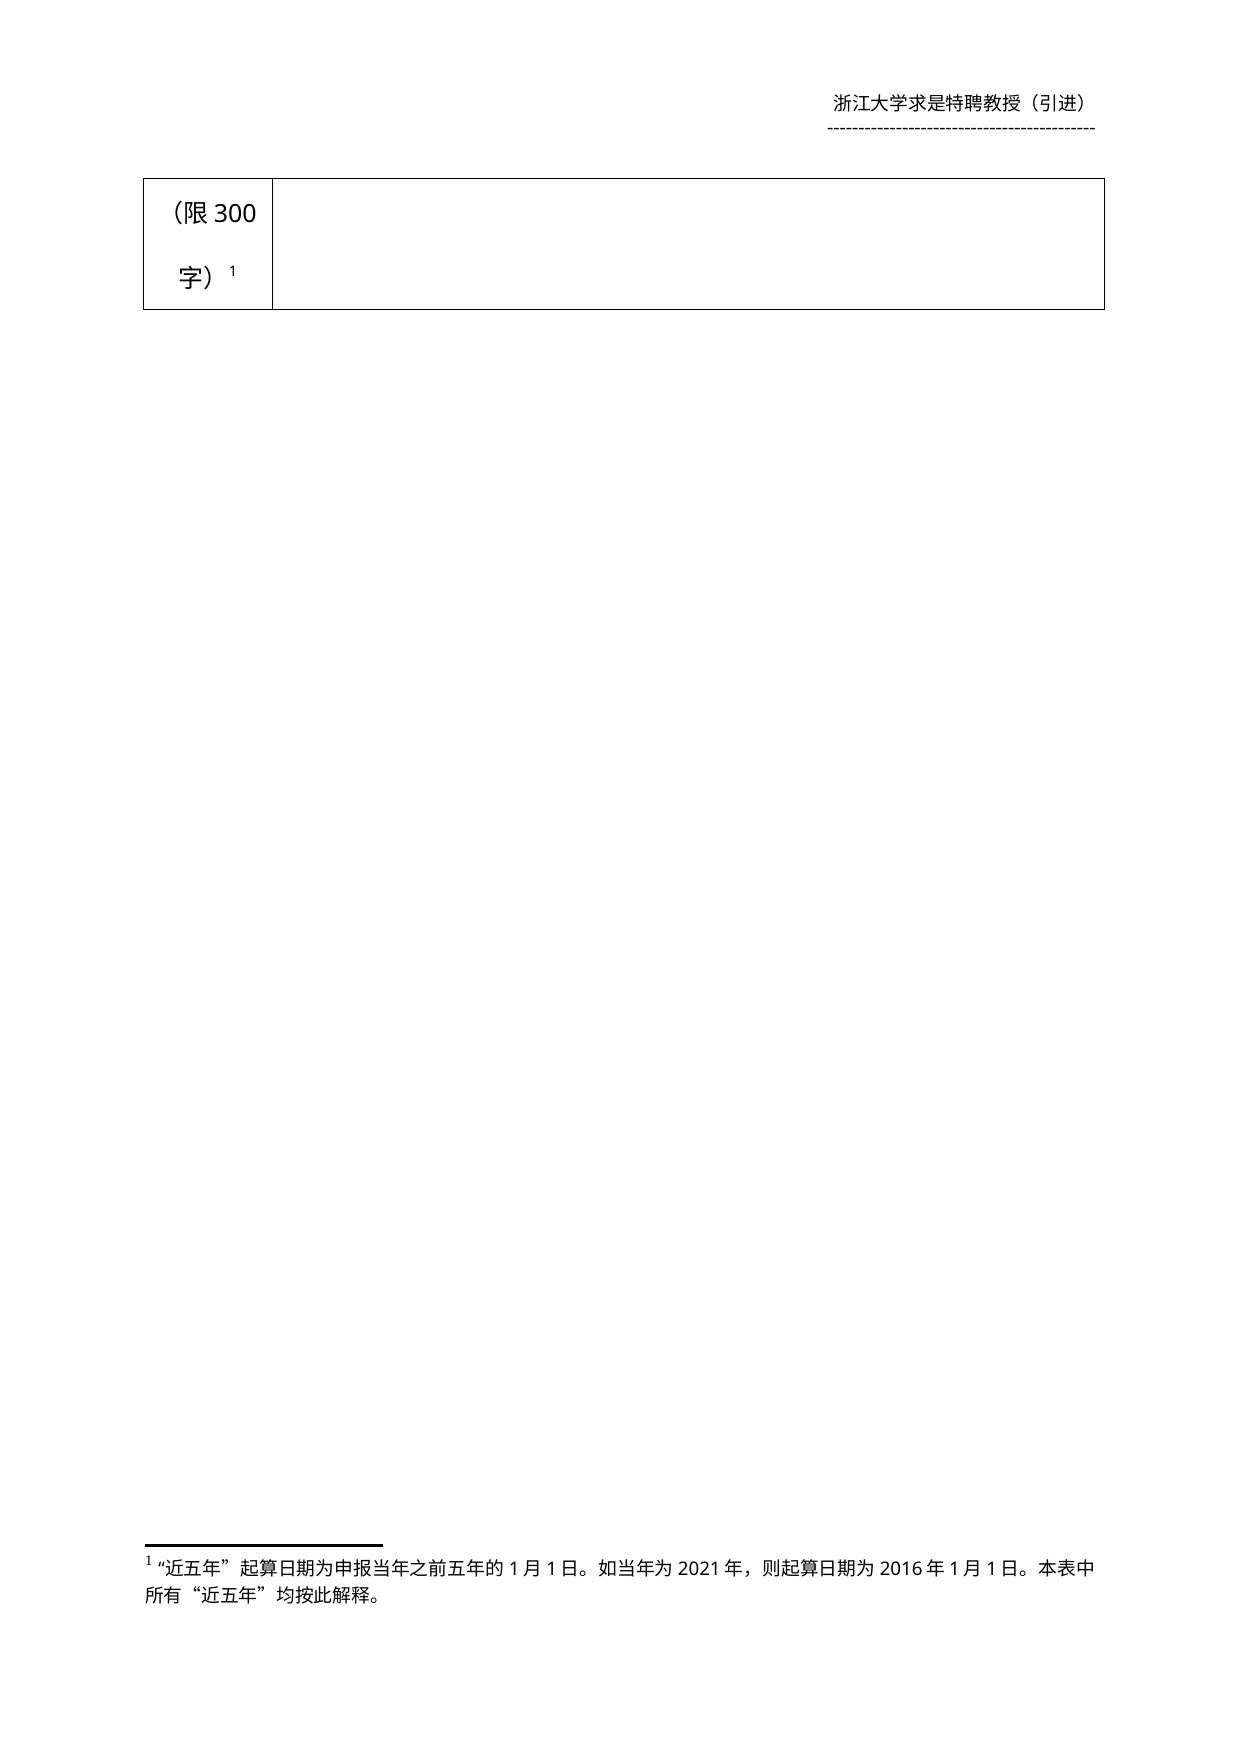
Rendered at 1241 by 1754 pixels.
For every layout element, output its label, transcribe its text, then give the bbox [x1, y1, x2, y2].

table_cell 近五年主要学术成就简介（限300字） [144, 179, 272, 309]
table_cell [273, 179, 1104, 309]
